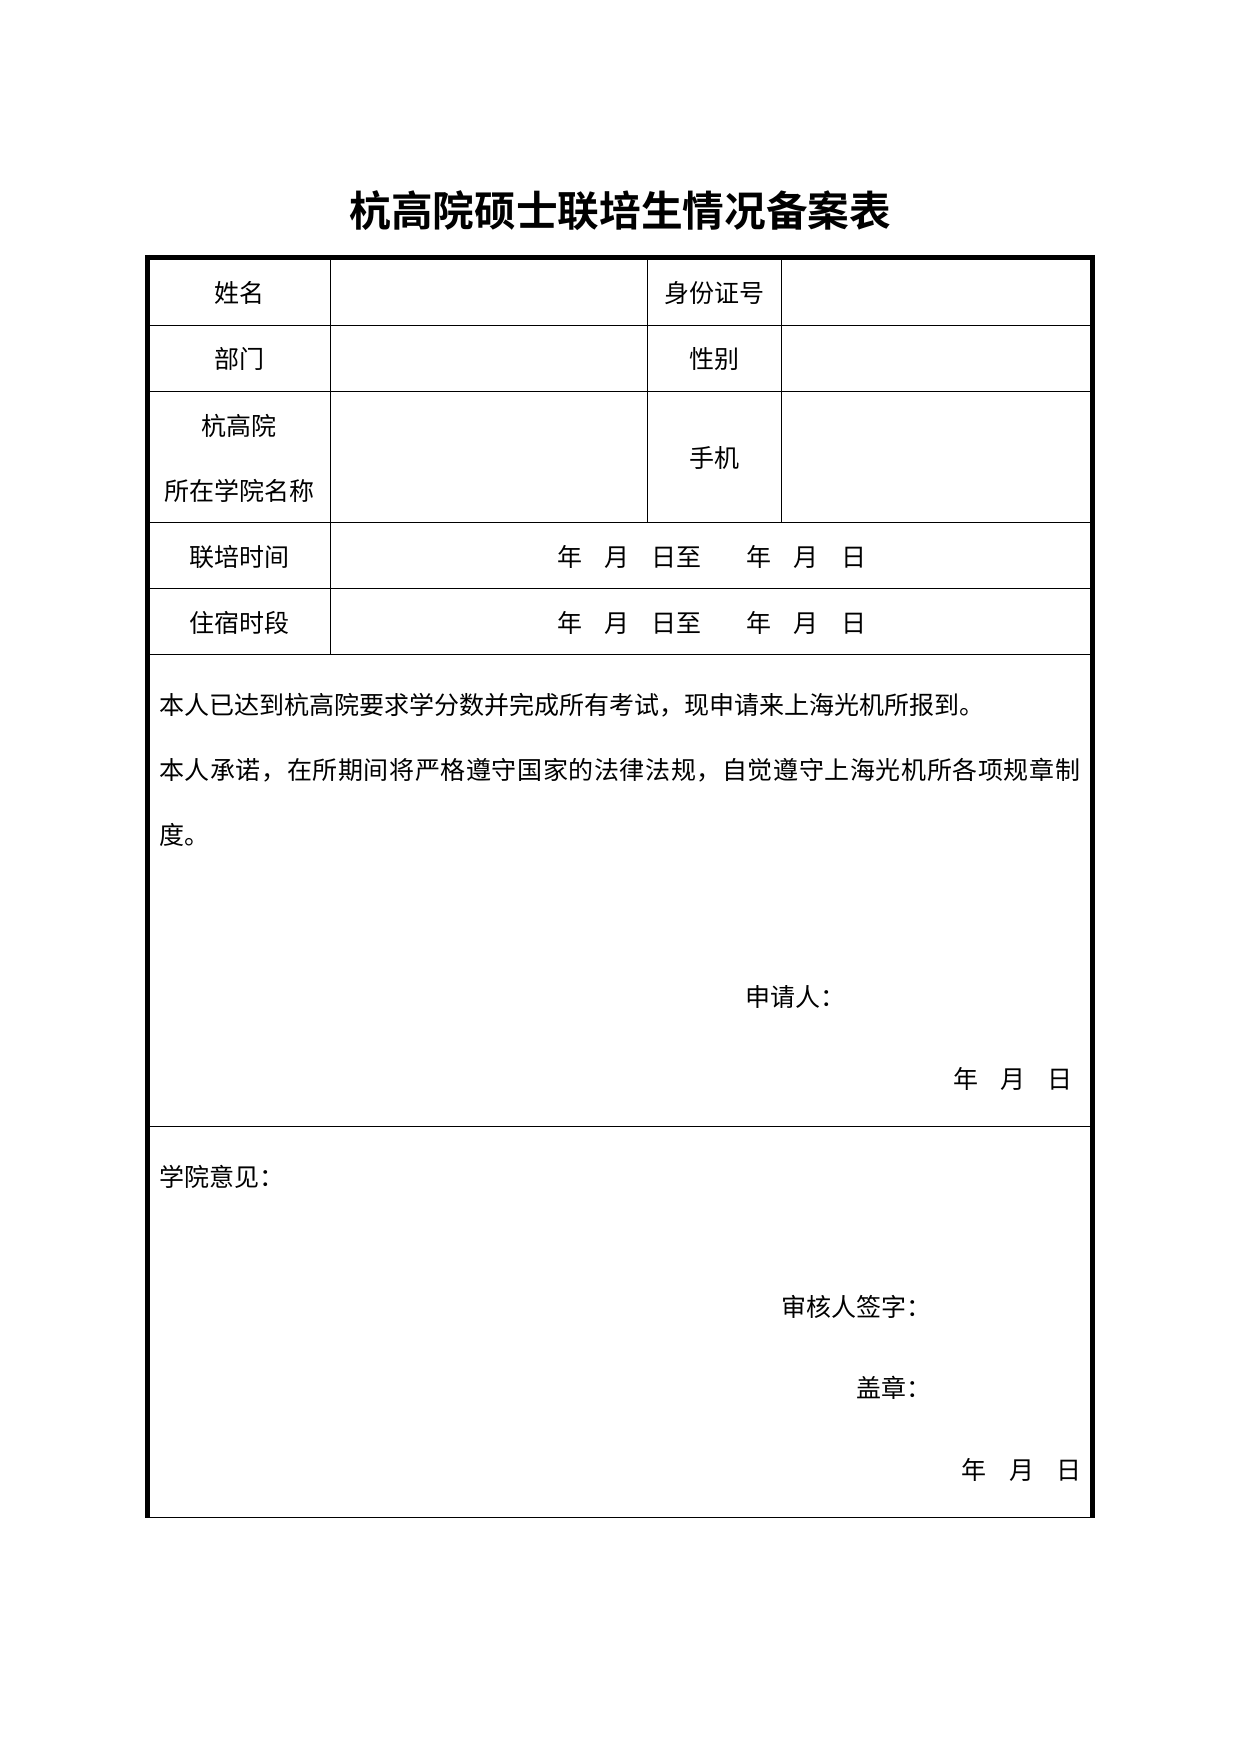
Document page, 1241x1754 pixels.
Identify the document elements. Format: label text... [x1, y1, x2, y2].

table_cell 住宿时段 [150, 589, 330, 654]
table_cell 联培时间 [150, 523, 330, 588]
table_cell 本人已达到杭高院要求学分数并完成所有考试，现申请来上海光机所报到。 本人承诺，在所期间将严格遵守国家的法律法规，自觉遵守上海光机所各项规章制度。 申请人： 年 月 日 [150, 655, 1090, 1126]
table_cell 年 月 日至 年 月 日 [331, 589, 1090, 654]
table_cell [782, 326, 1090, 391]
table_cell 部门 [150, 326, 330, 391]
table_cell 年 月 日至 年 月 日 [331, 523, 1090, 588]
text 杭高院硕士联培生情况备案表 [187, 178, 1053, 238]
table_header 姓名 [150, 260, 330, 324]
table_cell 杭高院 所在学院名称 [150, 392, 330, 522]
table_cell 性别 [648, 326, 781, 391]
table_header [331, 260, 647, 324]
table_cell [782, 392, 1090, 522]
table_cell 学院意见： 审核人签字： 盖章： 年 月 日 [150, 1127, 1090, 1517]
table_header 身份证号 [648, 260, 781, 324]
table_cell 手机 [648, 392, 781, 522]
table_cell [331, 392, 647, 522]
table_header [782, 260, 1090, 324]
table_cell [331, 326, 647, 391]
